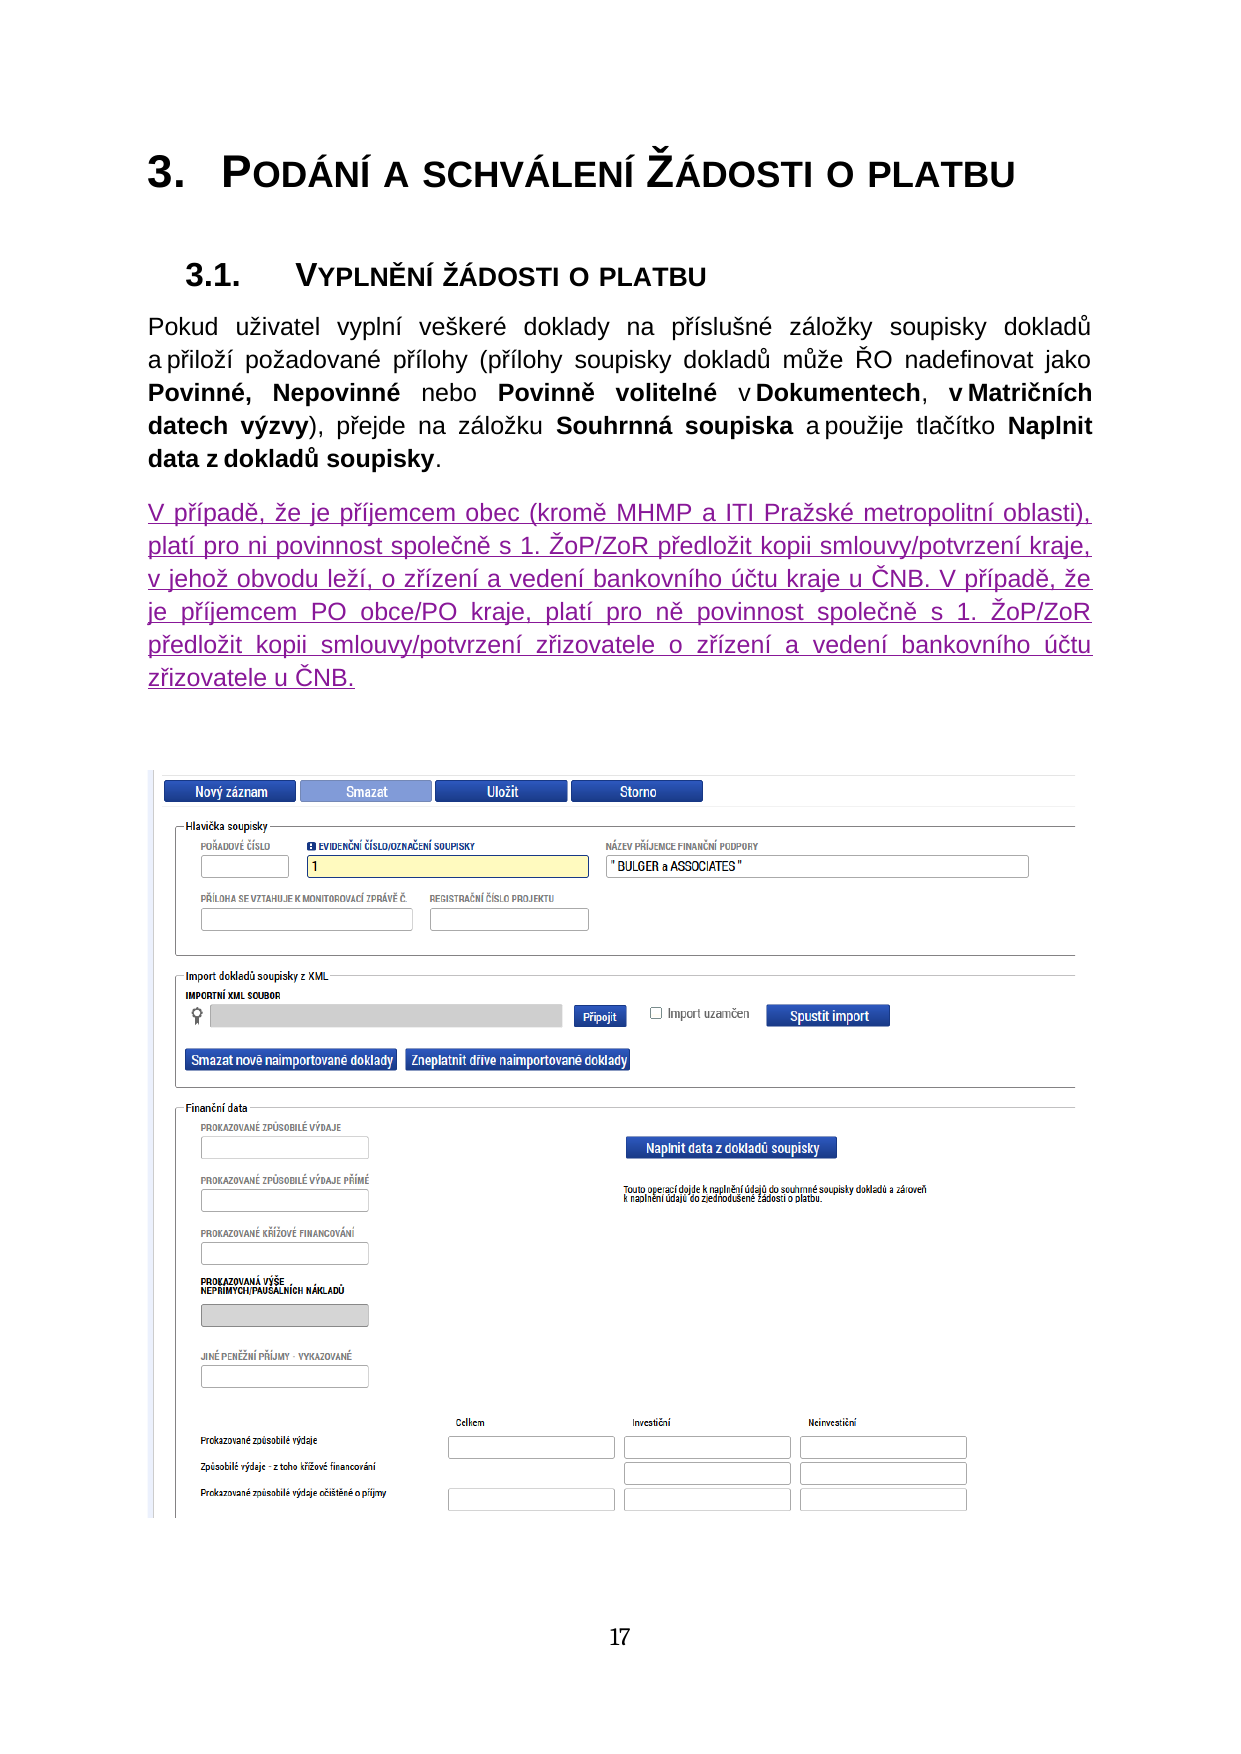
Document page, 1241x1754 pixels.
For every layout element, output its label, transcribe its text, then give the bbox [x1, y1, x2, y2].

text V případě, že je příjemcem obec (kromě MHMP a ITI Pražské metropolitní oblasti), platí pro ni povinnost společně s 1. ŽoP/ZoR předložit kopii smlouvy/potvrzení kraje, v jehož obvodu leží, o zřízení a vedení bankovního účtu kraje u ČNB. V případě, že je příjemcem PO obce/PO kraje, platí pro ně povinnost společně s 1. ŽoP/ZoR předložit kopii smlouvy/potvrzení zřizovatele o zřízení a vedení bankovního účtu zřizovatele u ČNB. [148, 656, 1093, 692]
text Pokud uživatel vyplní veškeré doklady na příslušné záložky soupisky dokladů a přiloží požadované přílohy (přílohy soupisky dokladů může ŘO nadefinovat jako Povinné, Nepovinné nebo Povinně volitelné v Dokumentech, v Matričních datech výzvy), přejde na záložku Souhrnná soupiska a použije tlačítko Naplnit data z dokladů soupisky. [148, 312, 1093, 473]
text V případě, že je příjemcem obec (kromě MHMP a ITI Pražské metropolitní oblasti), platí pro ni povinnost společně s 1. ŽoP/ZoR předložit kopii smlouvy/potvrzení kraje, v jehož obvodu leží, o zřízení a vedení bankovního účtu kraje u ČNB. V případě, že je příjemcem PO obce/PO kraje, platí pro ně povinnost společně s 1. ŽoP/ZoR předložit kopii smlouvy/potvrzení zřizovatele o zřízení a vedení bankovního účtu zřizovatele u ČNB. [148, 590, 1093, 655]
picture [147, 770, 1076, 1518]
text V případě, že je příjemcem obec (kromě MHMP a ITI Pražské metropolitní oblasti), platí pro ni povinnost společně s 1. ŽoP/ZoR předložit kopii smlouvy/potvrzení kraje, v jehož obvodu leží, o zřízení a vedení bankovního účtu kraje u ČNB. V případě, že je příjemcem PO obce/PO kraje, platí pro ně povinnost společně s 1. ŽoP/ZoR předložit kopii smlouvy/potvrzení zřizovatele o zřízení a vedení bankovního účtu zřizovatele u ČNB. [148, 498, 1093, 589]
subtitle Vyplnění žádosti o platbu [185, 255, 1093, 294]
subtitle Podání a schválení Žádosti o platbu [148, 145, 1093, 197]
